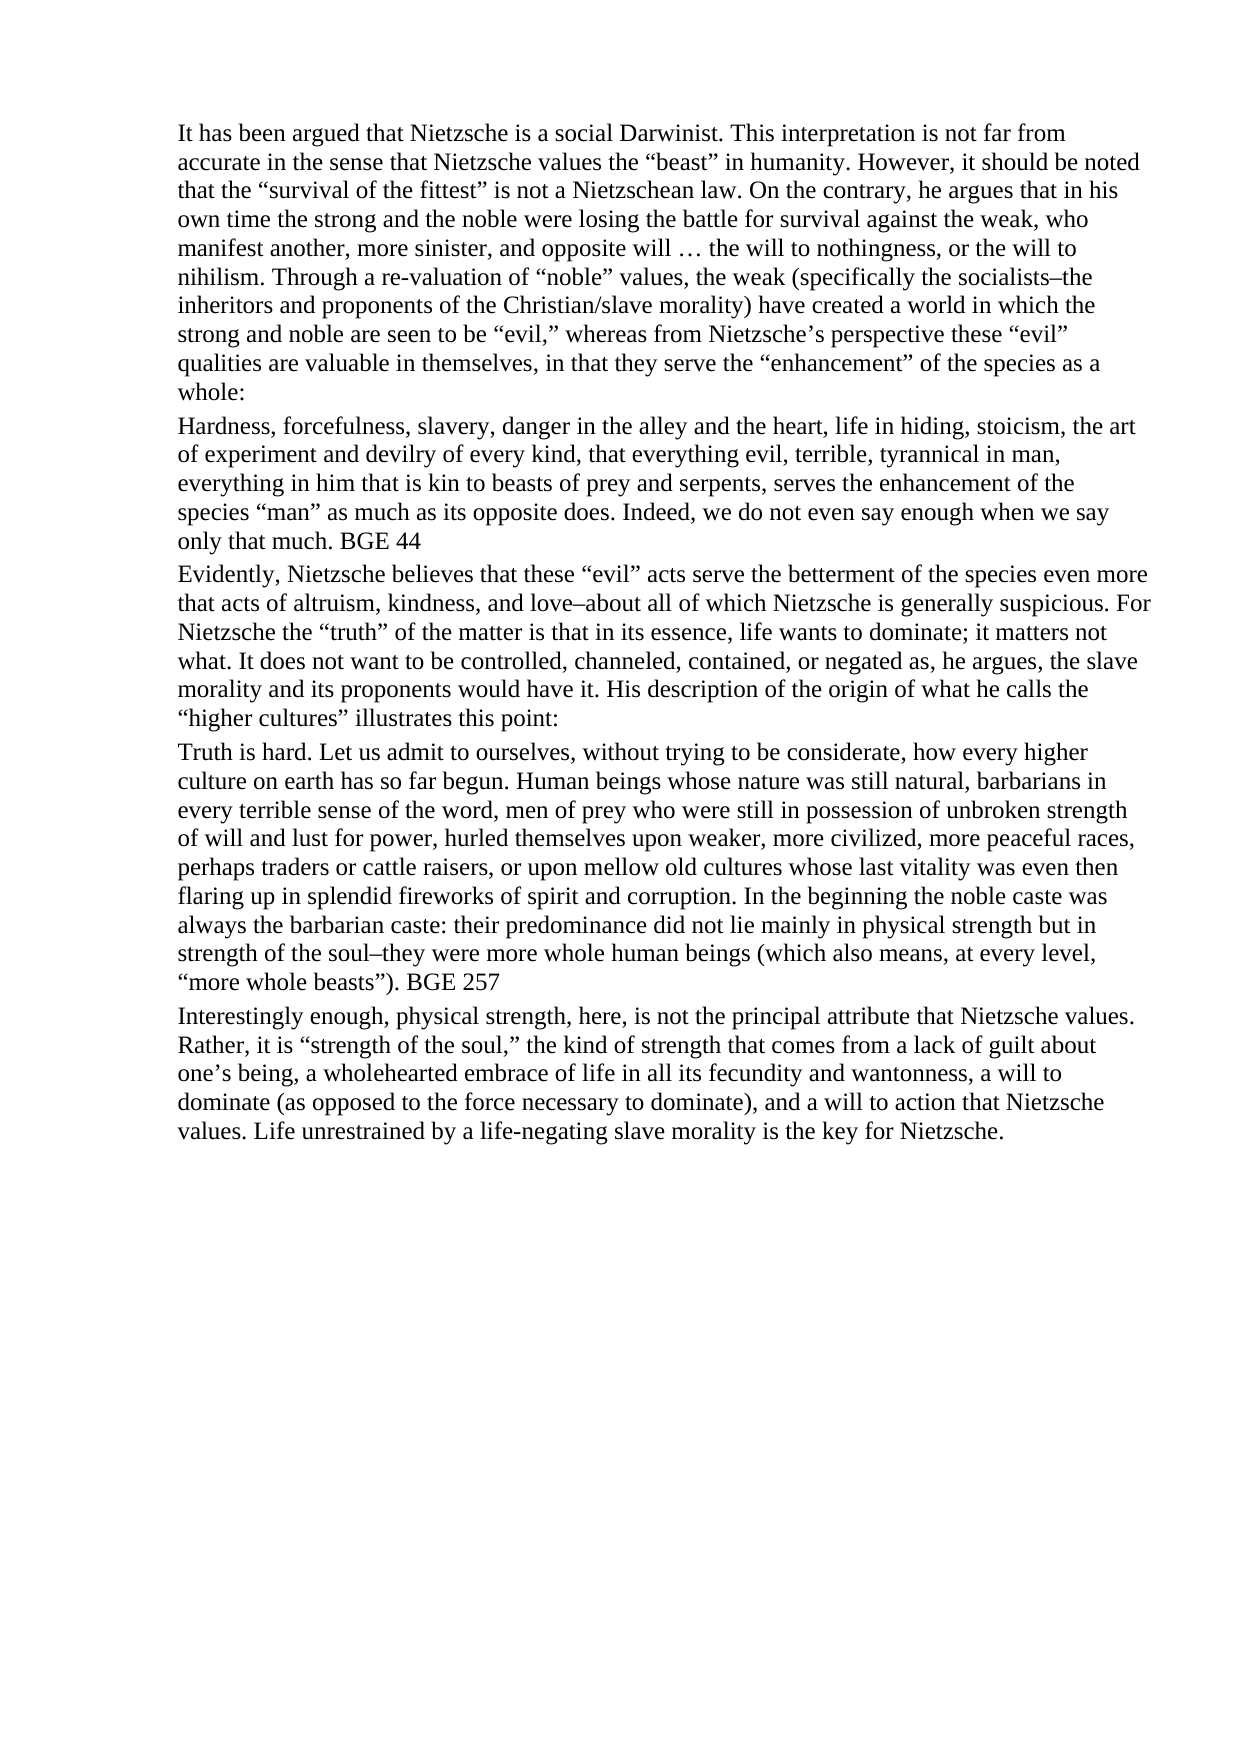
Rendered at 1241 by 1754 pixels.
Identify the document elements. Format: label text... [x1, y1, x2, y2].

text It has been argued that Nietzsche is a social Darwinist. This interpretation is not far from accurate in the sense that Nietzsche values the “beast” in humanity. However, it should be noted that the “survival of the fittest” is not a Nietzschean law. On the contrary, he argues that in his own time the strong and the noble were losing the battle for survival against the weak, who manifest another, more sinister, and opposite will … the will to nothingness, or the will to nihilism. Through a re-valuation of “noble” values, the weak (specifically the socialists–the inheritors and proponents of the Christian/slave morality) have created a world in which the strong and noble are seen to be “evil,” whereas from Nietzsche’s perspective these “evil” qualities are valuable in themselves, in that they serve the “enhancement” of the species as a whole: [177, 118, 1152, 406]
text Interestingly enough, physical strength, here, is not the principal attribute that Nietzsche values. Rather, it is “strength of the soul,” the kind of strength that comes from a lack of guilt about one’s being, a wholehearted embrace of life in all its fecundity and wantonness, a will to dominate (as opposed to the force necessary to dominate), and a will to action that Nietzsche values. Life unrestrained by a life-negating slave morality is the key for Nietzsche. [177, 1001, 1152, 1145]
text Evidently, Nietzsche believes that these “evil” acts serve the betterment of the species even more that acts of altruism, kindness, and love–about all of which Nietzsche is generally suspicious. For Nietzsche the “truth” of the matter is that in its essence, life wants to dominate; it matters not what. It does not want to be controlled, channeled, contained, or negated as, he argues, the slave morality and its proponents would have it. His description of the origin of what he calls the “higher cultures” illustrates this point: [177, 559, 1152, 732]
text Hardness, forcefulness, slavery, danger in the alley and the heart, life in hiding, stoicism, the art of experiment and devilry of every kind, that everything evil, terrible, tyrannical in man, everything in him that is kin to beasts of prey and serpents, serves the enhancement of the species “man” as much as its opposite does. Indeed, we do not even say enough when we say only that much. BGE 44 [177, 411, 1152, 554]
text Truth is hard. Let us admit to ourselves, without trying to be considerate, how every higher culture on earth has so far begun. Human beings whose nature was still natural, barbarians in every terrible sense of the word, men of prey who were still in possession of unbroken strength of will and lust for power, hurled themselves upon weaker, more civilized, more peaceful races, perhaps traders or cattle raisers, or upon mellow old cultures whose last vitality was even then flaring up in splendid fireworks of spirit and corruption. In the beginning the noble caste was always the barbarian caste: their predominance did not lie mainly in physical strength but in strength of the soul–they were more whole human beings (which also means, at every level, “more whole beasts”). BGE 257 [177, 737, 1152, 996]
